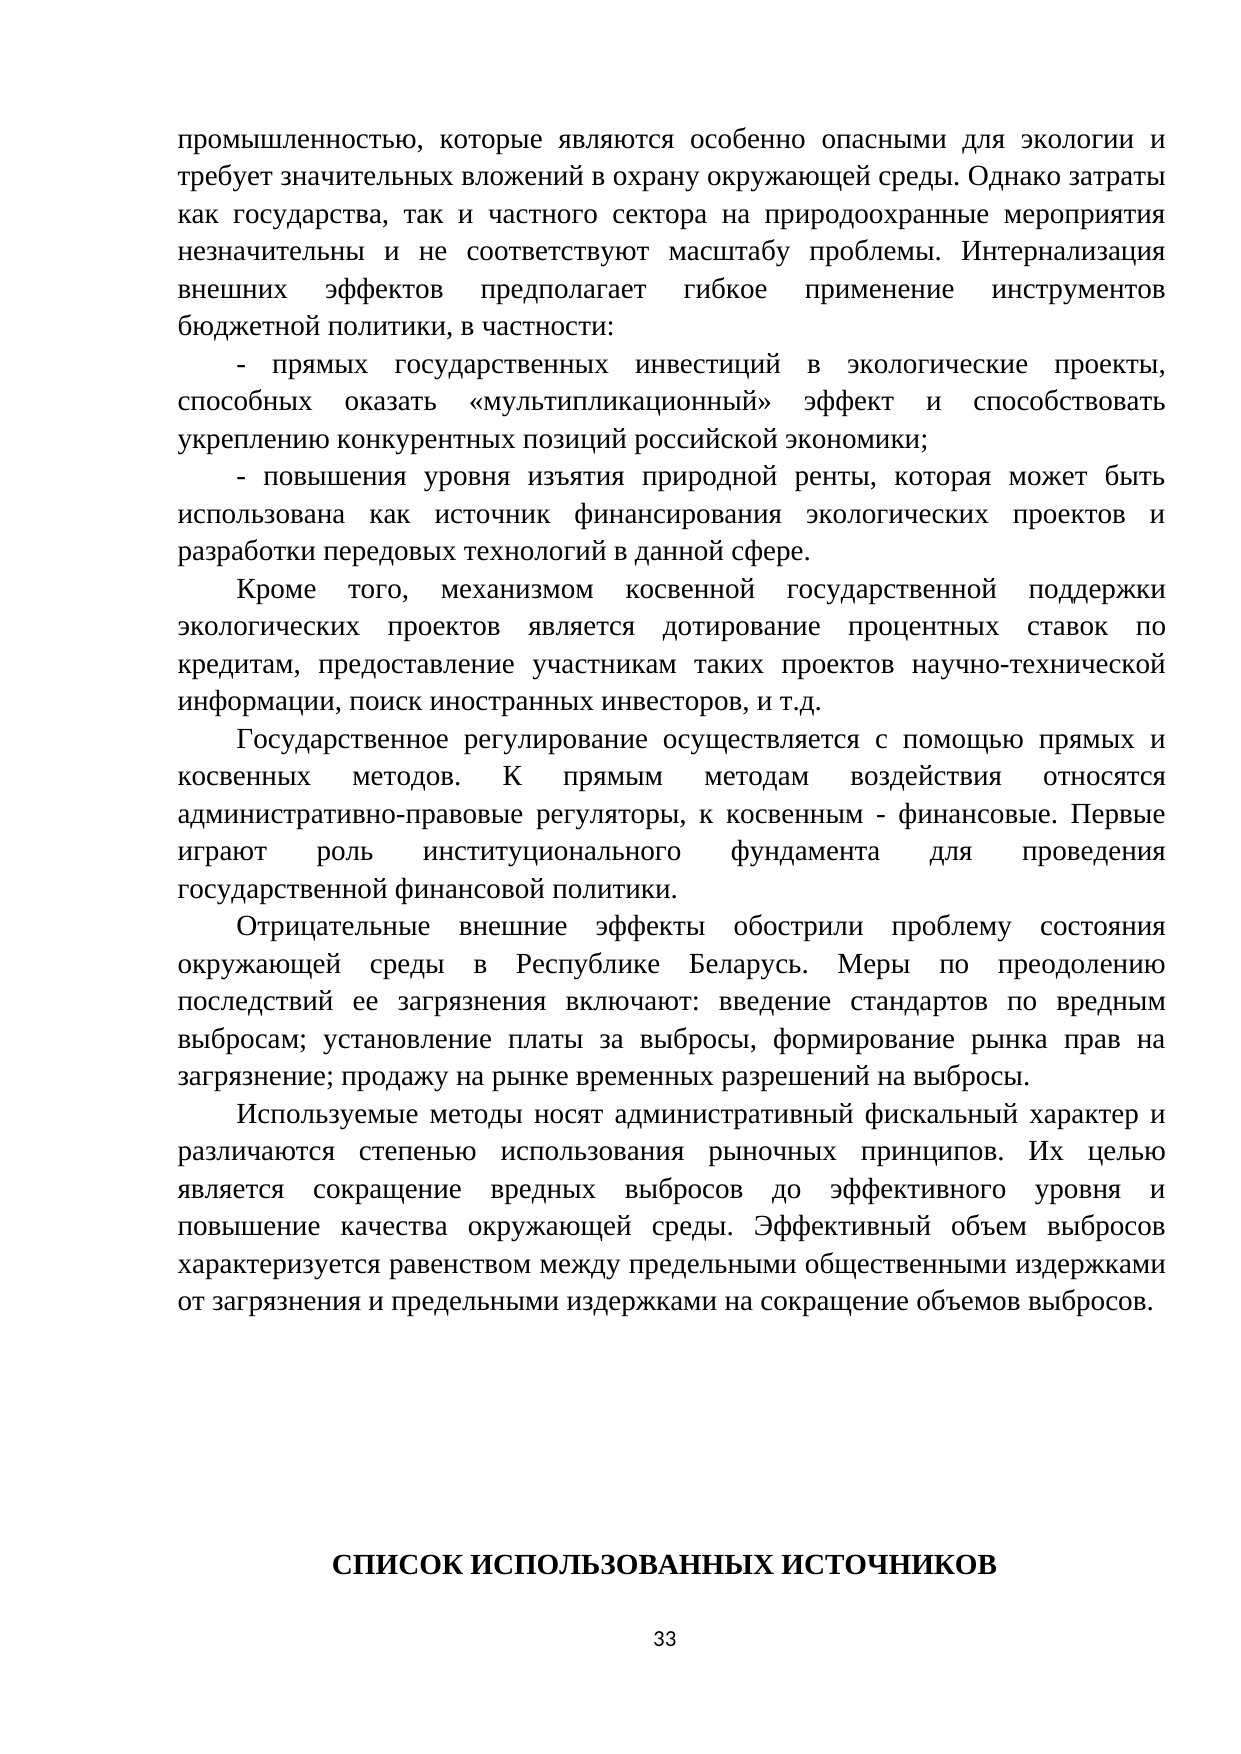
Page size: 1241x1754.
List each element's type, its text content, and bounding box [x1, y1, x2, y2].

text Используемые методы носят административный фискальный характер и различаются степенью использования рыночных принципов. Их целью является сокращение вредных выбросов до эффективного уровня и повышение качества окружающей среды. Эффективный объем выбросов характеризуется равенством между предельными общественными издержками от загрязнения и предельными издержками на сокращение объемов выбросов. [177, 1093, 1166, 1318]
text СПИСОК ИСПОЛЬЗОВАННЫХ ИСТОЧНИКОВ [177, 1543, 1152, 1583]
text - прямых государственных инвестиций в экологические проекты, способных оказать «мультипликационный» эффект и способствовать укреплению конкурентных позиций российской экономики; [177, 343, 1166, 456]
text Государственное регулирование осуществляется с помощью прямых и косвенных методов. К прямым методам воздействия относятся административно-правовые регуляторы, к косвенным - финансовые. Первые играют роль институционального фундамента для проведения государственной финансовой политики. [177, 718, 1166, 906]
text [177, 118, 1166, 343]
text - повышения уровня изъятия природной ренты, которая может быть использована как источник финансирования экологических проектов и разработки передовых технологий в данной сфере. [177, 456, 1166, 568]
text Отрицательные внешние эффекты обострили проблему состояния окружающей среды в Республике Беларусь. Меры по преодолению последствий ее загрязнения включают: введение стандартов по вредным выбросам; установление платы за выбросы, формирование рынка прав на загрязнение; продажу на рынке временных разрешений на выбросы. [177, 906, 1166, 1093]
text Кроме того, механизмом косвенной государственной поддержки экологических проектов является дотирование процентных ставок по кредитам, предоставление участникам таких проектов научно-технической информации, поиск иностранных инвесторов, и т.д. [177, 568, 1166, 718]
